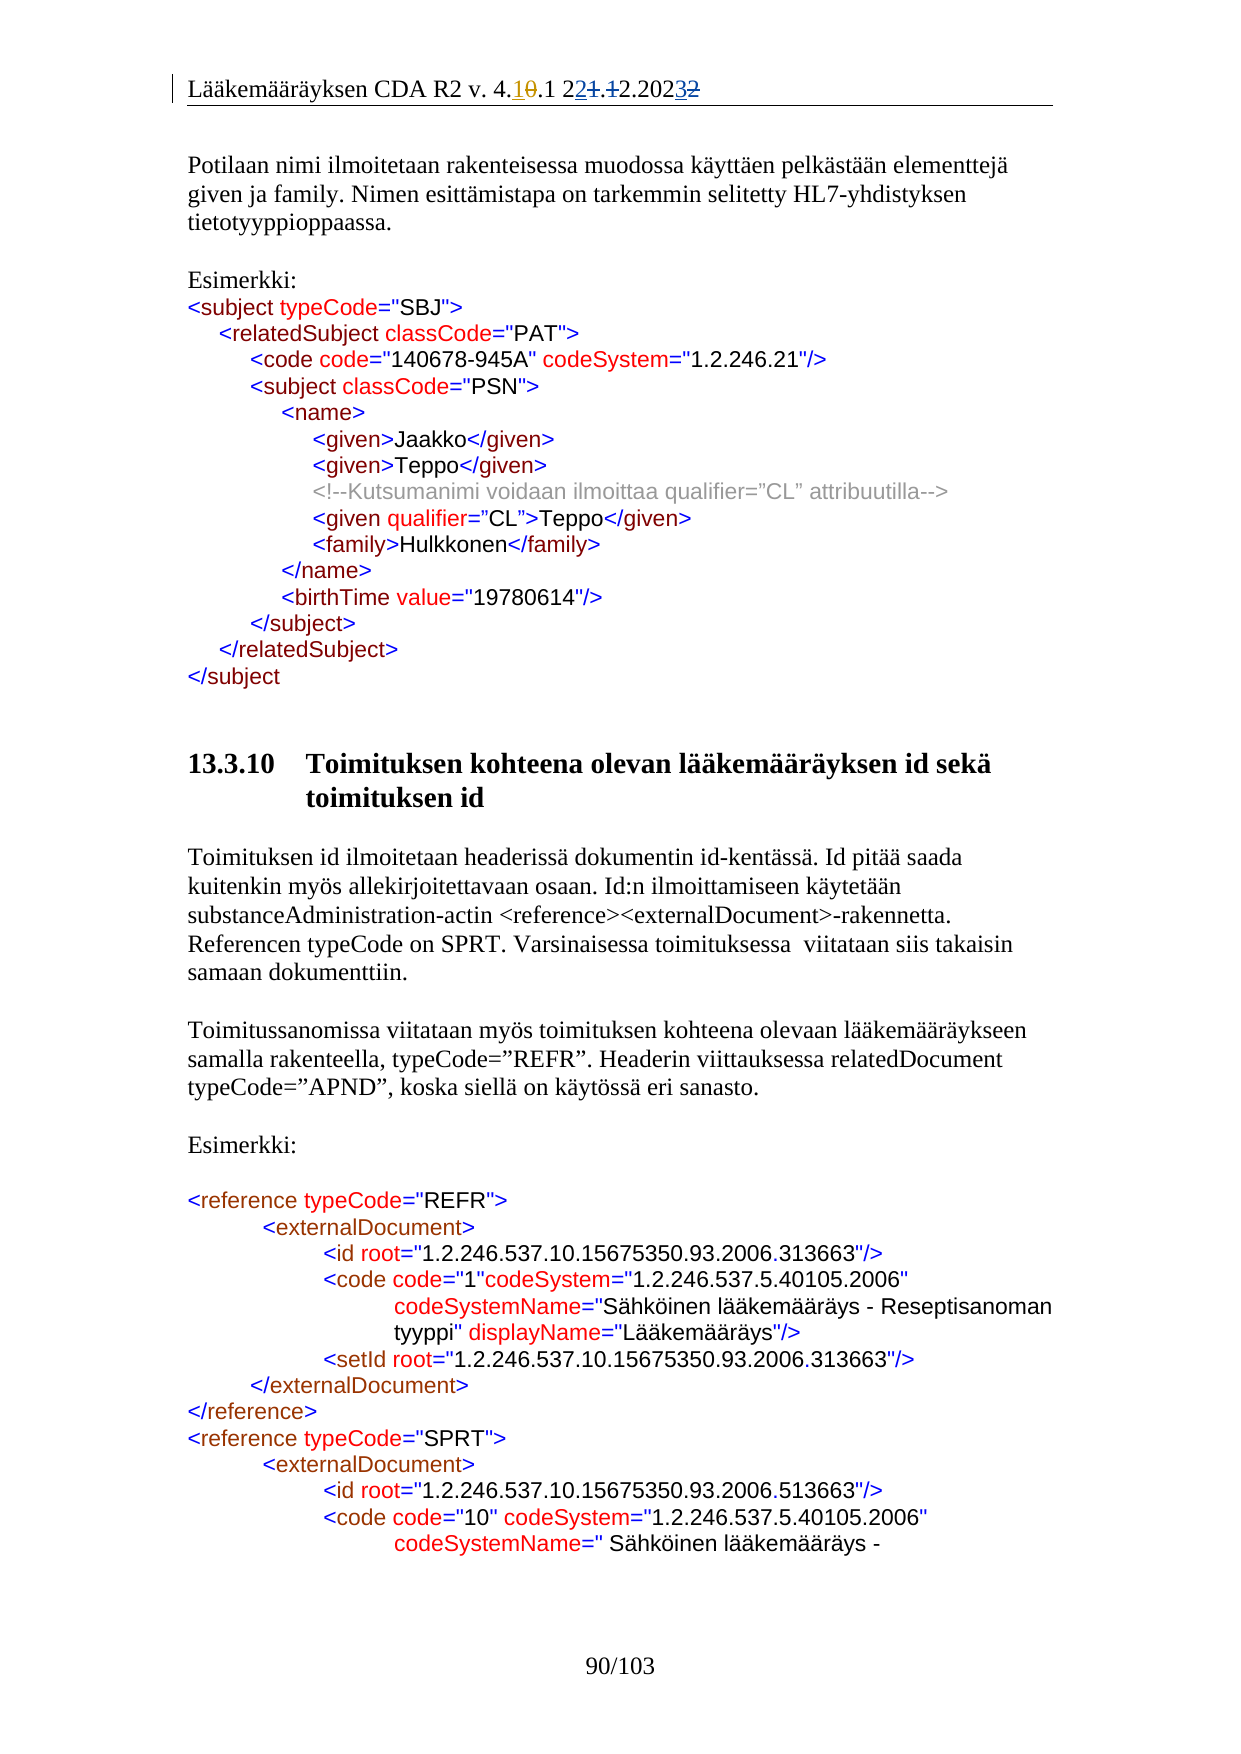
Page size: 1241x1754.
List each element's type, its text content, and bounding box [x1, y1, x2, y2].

text <subject typeCode="SBJ"> [187, 294, 1053, 320]
text </subject [187, 663, 1053, 689]
text <relatedSubject classCode="PAT"> [187, 320, 1053, 346]
text <!--Kutsumanimi voidaan ilmoittaa qualifier=”CL” attribuutilla--> [187, 478, 1053, 504]
text <given>Jaakko</given> [187, 426, 1053, 452]
text <family>Hulkkonen</family> [187, 531, 1053, 557]
text </name> [187, 557, 1053, 584]
text </externalDocument> [187, 1372, 1053, 1398]
text <reference typeCode="SPRT"> [187, 1424, 1053, 1451]
text <code code="1"codeSystem="1.2.246.537.5.40105.2006" codeSystemName="Sähköinen lääkemääräys - Reseptisanoman tyyppi" displayName="Lääkemääräys"/> [801, 1266, 1053, 1346]
text <name> [187, 399, 1053, 426]
text <birthTime value="19780614"/> [187, 584, 1053, 610]
text <setId root="1.2.246.537.10.15675350.93.2006.313663"/> [187, 1346, 1053, 1372]
text Toimituksen id ilmoitetaan headerissä dokumentin id-kentässä. Id pitää saada kuitenkin myös allekirjoitettavaan osaan. Id:n ilmoittamiseen käytetään substanceAdministration-actin <reference><externalDocument>-rakennetta. Referencen typeCode on SPRT. Varsinaisessa toimituksessa viitataan siis takaisin samaan dokumenttiin. [187, 842, 1053, 986]
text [323, 1504, 394, 1556]
text Esimerkki: [187, 1130, 1053, 1159]
text <id root="1.2.246.537.10.15675350.93.2006.313663"/> [187, 1240, 1053, 1266]
text <reference typeCode="REFR"> [187, 1187, 1053, 1214]
text Potilaan nimi ilmoitetaan rakenteisessa muodossa käyttäen pelkästään elementtejä given ja family. Nimen esittämistapa on tarkemmin selitetty HL7-yhdistyksen tietotyyppioppaassa. [187, 150, 1053, 236]
text </relatedSubject> [187, 636, 1053, 663]
text <externalDocument> [187, 1451, 1053, 1477]
text <given>Teppo</given> [187, 452, 1053, 478]
text <code code="140678-945A" codeSystem="1.2.246.21"/> [187, 346, 1053, 373]
subtitle Toimituksen kohteena olevan lääkemääräyksen id sekä toimituksen id [187, 747, 1053, 814]
text <externalDocument> [187, 1214, 1053, 1240]
text <id root="1.2.246.537.10.15675350.93.2006.513663"/> [187, 1477, 1053, 1504]
text <subject classCode="PSN"> [187, 373, 1053, 399]
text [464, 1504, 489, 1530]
text </reference> [187, 1398, 1053, 1424]
text Esimerkki: [187, 265, 1053, 294]
text </subject> [187, 610, 1053, 636]
text Toimitussanomissa viitataan myös toimituksen kohteena olevaan lääkemääräykseen samalla rakenteella, typeCode=”REFR”. Headerin viittauksessa relatedDocument typeCode=”APND”, koska siellä on käytössä eri sanasto. [187, 1015, 1053, 1101]
text <given qualifier=”CL”>Teppo</given> [187, 504, 1053, 531]
